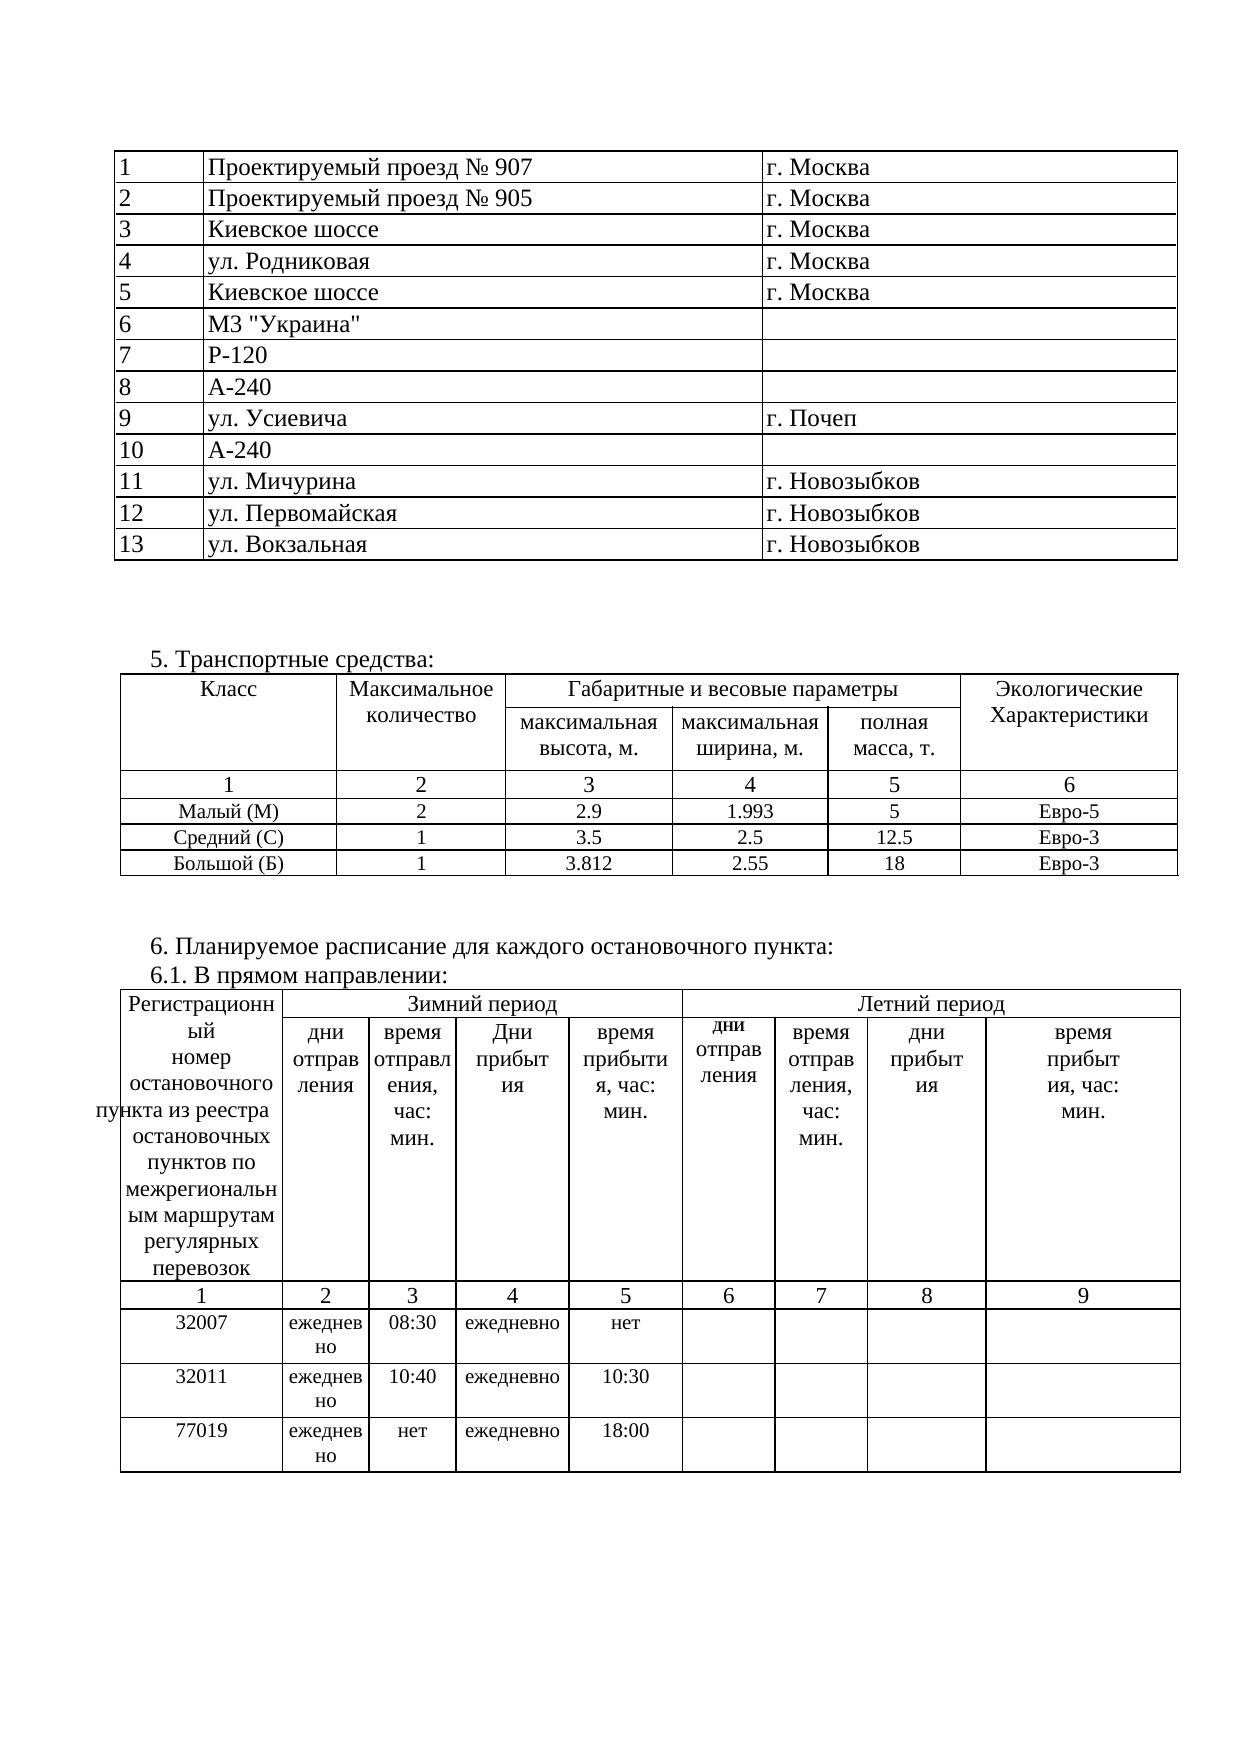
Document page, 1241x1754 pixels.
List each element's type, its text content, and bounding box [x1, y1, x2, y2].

table_cell г. Новозыбков [763, 528, 1177, 559]
table_cell г. Новозыбков [763, 465, 1177, 496]
table_cell Проектируемый проезд № 907 [204, 152, 762, 181]
table_cell 3 [370, 1282, 455, 1308]
table_cell [987, 1418, 1180, 1471]
table_cell 08:30 [370, 1310, 455, 1362]
table_cell [763, 433, 1177, 464]
text 6. Планируемое расписание для каждого остановочного пункта: [150, 931, 1090, 960]
table_cell 5 [829, 799, 960, 823]
table_header Летний период [683, 990, 1180, 1017]
text 5. Транспортные средства: [150, 644, 1090, 673]
table_cell Средний (С) [121, 825, 336, 849]
table_header Габаритные и весовые параметры [506, 675, 960, 706]
table_cell [987, 1364, 1180, 1417]
table_cell нет [370, 1418, 455, 1471]
table_cell 1 [337, 851, 505, 874]
table_cell г. Москва [763, 276, 1177, 307]
table_cell 3 [115, 214, 203, 244]
table_cell ул. Вокзальная [204, 529, 762, 559]
table_cell г. Новозыбков [763, 496, 1177, 527]
table_cell ул. Усиевича [204, 403, 762, 433]
table_cell дни отправ ления [283, 1018, 368, 1280]
table_cell [763, 307, 1177, 339]
table_cell 9 [115, 403, 203, 433]
table_cell ежедневно [283, 1364, 368, 1417]
table_cell [683, 1310, 774, 1362]
table_cell Дни прибыт ия [457, 1018, 568, 1280]
table_cell 3 [506, 771, 672, 798]
table_cell Проектируемый проезд № 905 [204, 183, 762, 213]
table_cell дни прибыт ия [868, 1018, 985, 1280]
table_cell 18:00 [570, 1418, 682, 1471]
table_cell Большой (Б) [121, 851, 336, 874]
table_cell ежедневно [457, 1364, 568, 1417]
table_cell 4 [115, 245, 203, 276]
table_cell 2.9 [506, 799, 672, 823]
table_cell 8 [868, 1282, 985, 1308]
table_cell 6 [961, 771, 1177, 798]
table_cell ул. Мичурина [204, 466, 762, 496]
table_cell время прибыт ия, час: мин. [987, 1018, 1180, 1280]
table_cell 1 [115, 152, 203, 181]
table_cell 2 [337, 771, 505, 798]
table_cell 12.5 [829, 825, 960, 849]
table_cell 3.812 [506, 851, 672, 874]
table_cell [776, 1418, 867, 1471]
table_header Максимальное количество [337, 675, 505, 770]
table_cell А-240 [204, 372, 762, 402]
table_cell 10 [115, 434, 203, 464]
table_cell 77019 [121, 1418, 282, 1471]
table_cell 1.993 [673, 799, 827, 823]
table_cell 7 [115, 340, 203, 370]
table_cell 2.55 [673, 851, 827, 874]
table_cell Киевское шоссе [204, 277, 762, 307]
table_cell время прибыти я, час: мин. [570, 1018, 682, 1280]
table_cell [763, 339, 1177, 370]
table_cell Малый (М) [121, 799, 336, 823]
table_cell Р-120 [204, 340, 762, 370]
table_cell Евро-3 [961, 825, 1177, 849]
table_header Экологические Характеристики [961, 675, 1177, 770]
table_cell 8 [115, 371, 203, 402]
table_cell ежедневно [457, 1310, 568, 1362]
table_cell 2 [115, 183, 203, 213]
table_cell [776, 1310, 867, 1362]
table_cell [987, 1310, 1180, 1362]
table_cell 10:30 [570, 1364, 682, 1417]
table_cell 4 [673, 771, 827, 798]
table_cell ежедневно [283, 1418, 368, 1471]
table_cell [868, 1364, 985, 1417]
table_cell ДНИ отправ ления [683, 1018, 774, 1280]
table_cell максимальная ширина, м. [673, 708, 827, 770]
table_cell время отправ ления, час: мин. [776, 1018, 867, 1280]
table_cell 1 [121, 771, 336, 798]
table_cell 10:40 [370, 1364, 455, 1417]
table_cell 11 [115, 466, 203, 496]
table_cell А-240 [204, 435, 762, 464]
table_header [121, 990, 282, 1280]
table_cell 4 [457, 1282, 568, 1308]
table_cell 32007 [121, 1310, 282, 1362]
table_cell полная масса, т. [829, 708, 960, 770]
table_cell 12 [115, 497, 203, 527]
table_cell 5 [829, 771, 960, 798]
table_cell 1 [121, 1282, 282, 1308]
table_cell максимальная высота, м. [506, 708, 672, 770]
table_cell г. Москва [763, 181, 1177, 213]
table_cell [763, 370, 1177, 402]
table_cell [868, 1418, 985, 1471]
table_cell 6 [115, 308, 203, 339]
table_cell 9 [987, 1282, 1180, 1308]
table_cell [868, 1310, 985, 1362]
table_cell нет [570, 1310, 682, 1362]
table_cell М3 "Украина" [204, 309, 762, 339]
table_cell Евро-3 [961, 851, 1177, 874]
table_cell Киевское шоссе [204, 215, 762, 244]
table_cell 13 [115, 529, 203, 559]
table_cell ежедневно [457, 1418, 568, 1471]
table_cell г. Москва [763, 244, 1177, 276]
table_cell Евро-5 [961, 799, 1177, 823]
table_cell время отправл ения, час: мин. [370, 1018, 455, 1280]
table_cell 32011 [121, 1364, 282, 1417]
table_cell 2.5 [673, 825, 827, 849]
table_cell 6 [683, 1282, 774, 1308]
table_cell [683, 1364, 774, 1417]
table_cell г. Почеп [763, 402, 1177, 433]
table_header Зимний период [283, 990, 682, 1017]
text 6.1. В прямом направлении: [150, 960, 1090, 989]
table_cell [683, 1418, 774, 1471]
table_cell 5 [115, 277, 203, 307]
table_cell 7 [776, 1282, 867, 1308]
table_cell ул. Родниковая [204, 246, 762, 276]
table_cell 2 [283, 1282, 368, 1308]
table_header Класс [121, 675, 336, 770]
table_cell 1 [337, 825, 505, 849]
table_cell 5 [570, 1282, 682, 1308]
table_cell г. Москва [763, 213, 1177, 244]
table_cell 3.5 [506, 825, 672, 849]
table_cell [776, 1364, 867, 1417]
table_cell 2 [337, 799, 505, 823]
table_cell ул. Первомайская [204, 498, 762, 527]
table_cell ежедневно [283, 1310, 368, 1362]
table_cell 18 [829, 851, 960, 874]
table_cell г. Москва [763, 152, 1177, 181]
